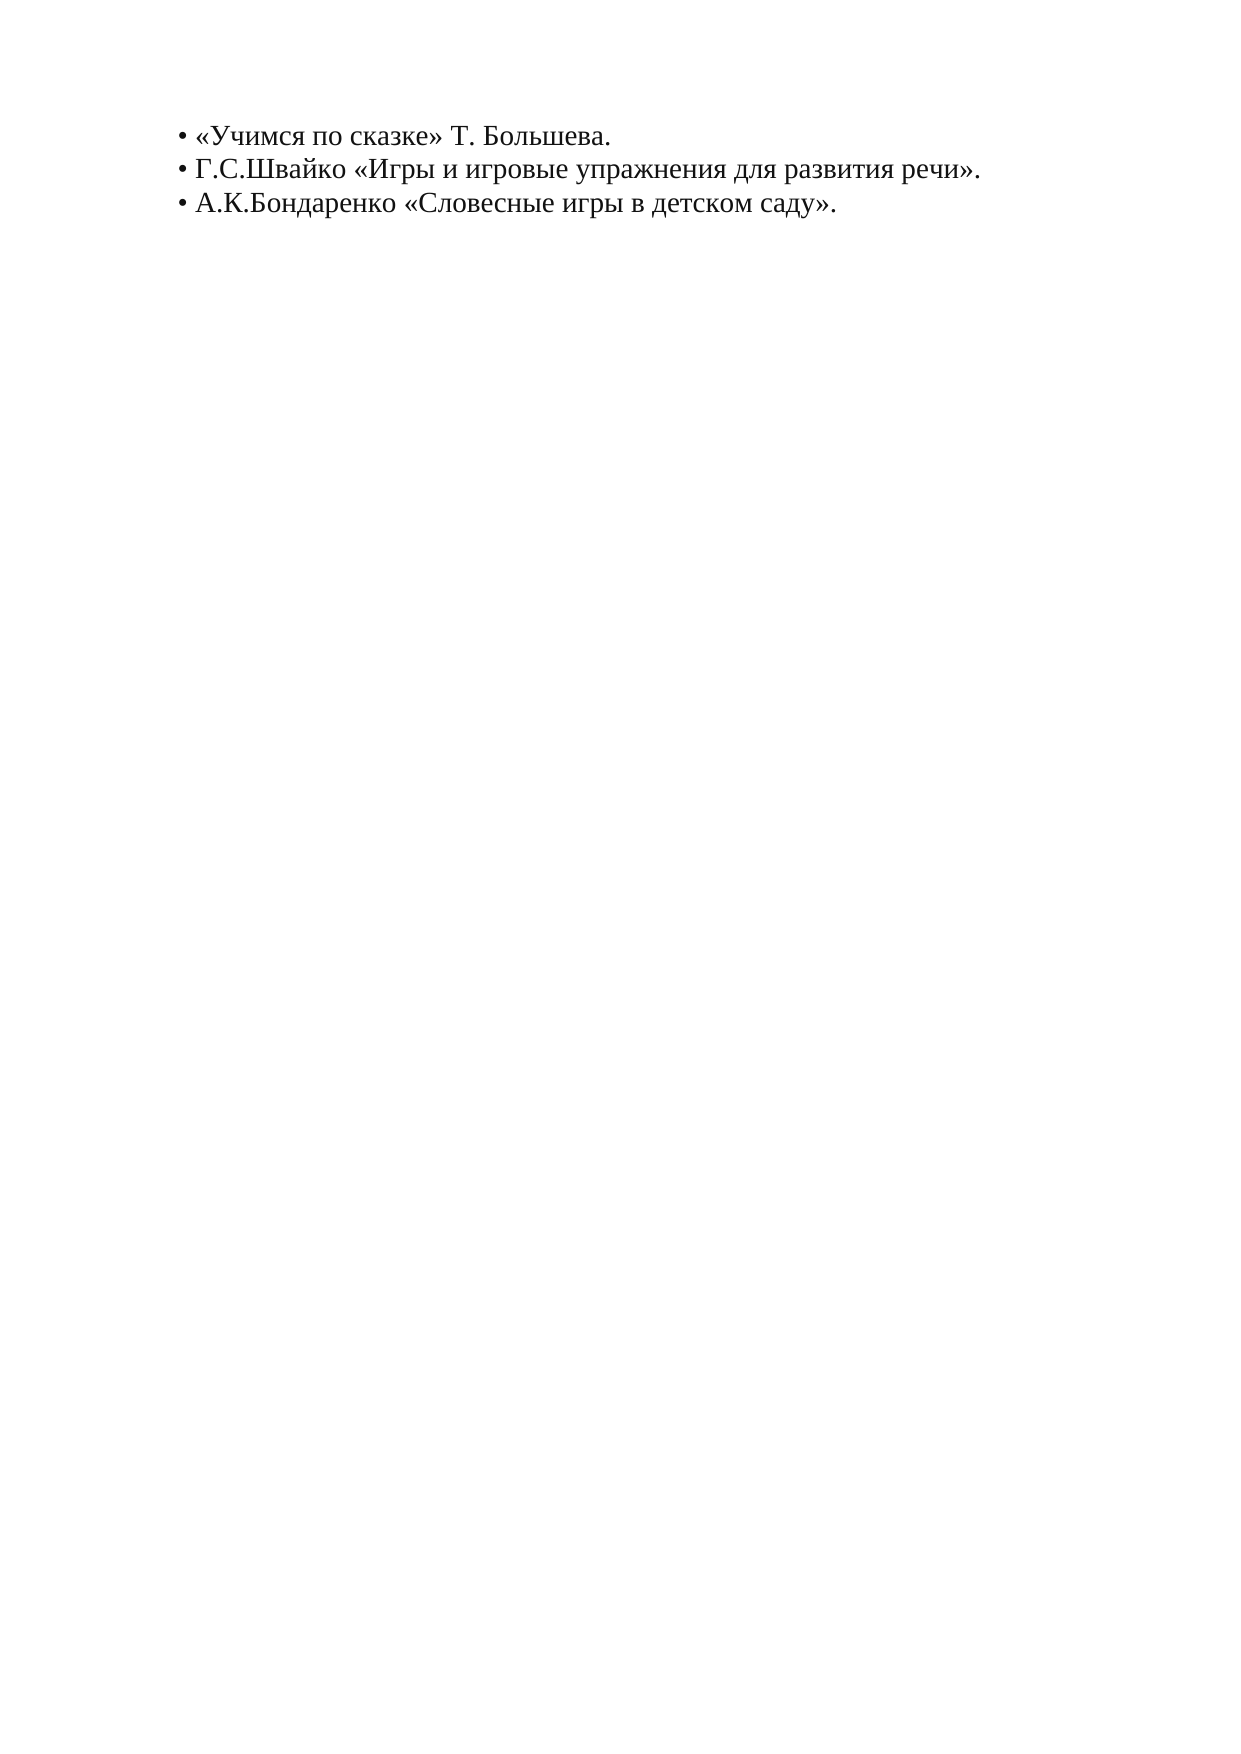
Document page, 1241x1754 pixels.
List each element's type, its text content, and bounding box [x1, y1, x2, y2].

text • Г.С.Швайко «Игры и игровые упражнения для развития речи». [177, 152, 1167, 185]
text • «Учимся по сказке» Т. Большева. [177, 118, 1167, 152]
text • А.К.Бондаренко «Словесные игры в детском саду». [177, 185, 1167, 219]
